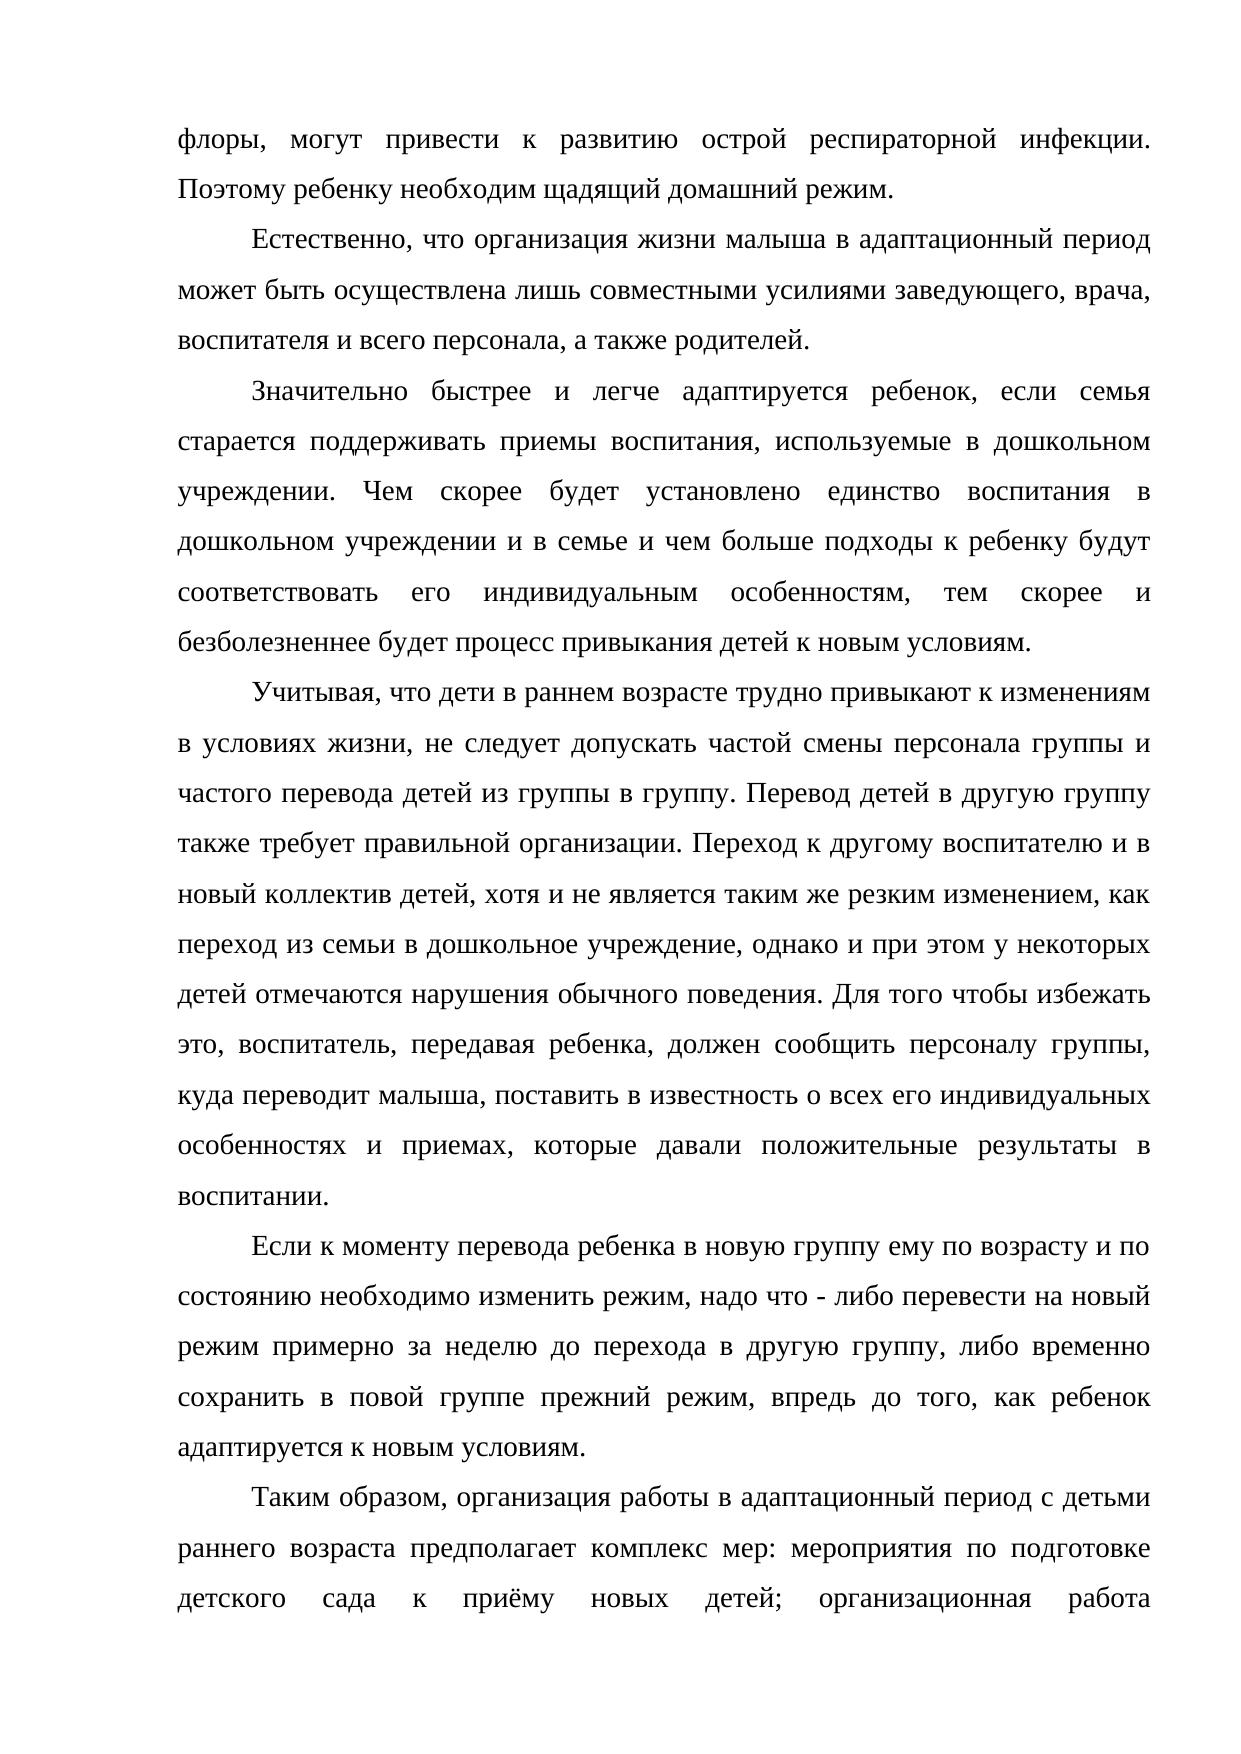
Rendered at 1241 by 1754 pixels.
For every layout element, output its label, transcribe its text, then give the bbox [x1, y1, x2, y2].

text Учитывая, что дети в раннем возрасте трудно привыкают к изменениям в условиях жизни, не следует допускать частой смены персонала группы и частого перевода детей из группы в группу. Перевод детей в другую группу также требует правильной организации. Переход к другому воспитателю и в новый коллектив детей, хотя и не является таким же резким изменением, как переход из семьи в дошкольное учреждение, однако и при этом у некоторых детей отмечаются нарушения обычного поведения. Для того чтобы избежать это, воспитатель, передавая ребенка, должен сообщить персоналу группы, куда переводит малыша, поставить в известность о всех его индивидуальных особенностях и приемах, которые давали положительные результаты в воспитании. [177, 674, 1152, 1211]
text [177, 121, 1152, 205]
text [177, 1479, 1152, 1614]
text Если к моменту перевода ребенка в новую группу ему по возрасту и по состоянию необходимо изменить режим, надо что - либо перевести на новый режим примерно за неделю до перехода в другую группу, либо временно сохранить в повой группе прежний режим, впредь до того, как ребенок адаптируется к новым условиям. [177, 1228, 1152, 1463]
text Значительно быстрее и легче адаптируется ребенок, если семья старается поддерживать приемы воспитания, используемые в дошкольном учреждении. Чем скорее будет установлено единство воспитания в дошкольном учреждении и в семье и чем больше подходы к ребенку будут соответствовать его индивидуальным особенностям, тем скорее и безболезненнее будет процесс привыкания детей к новым условиям. [177, 373, 1152, 658]
text Естественно, что организация жизни малыша в адаптационный период может быть осуществлена лишь совместными усилиями заведующего, врача, воспитателя и всего персонала, а также родителей. [177, 222, 1152, 356]
